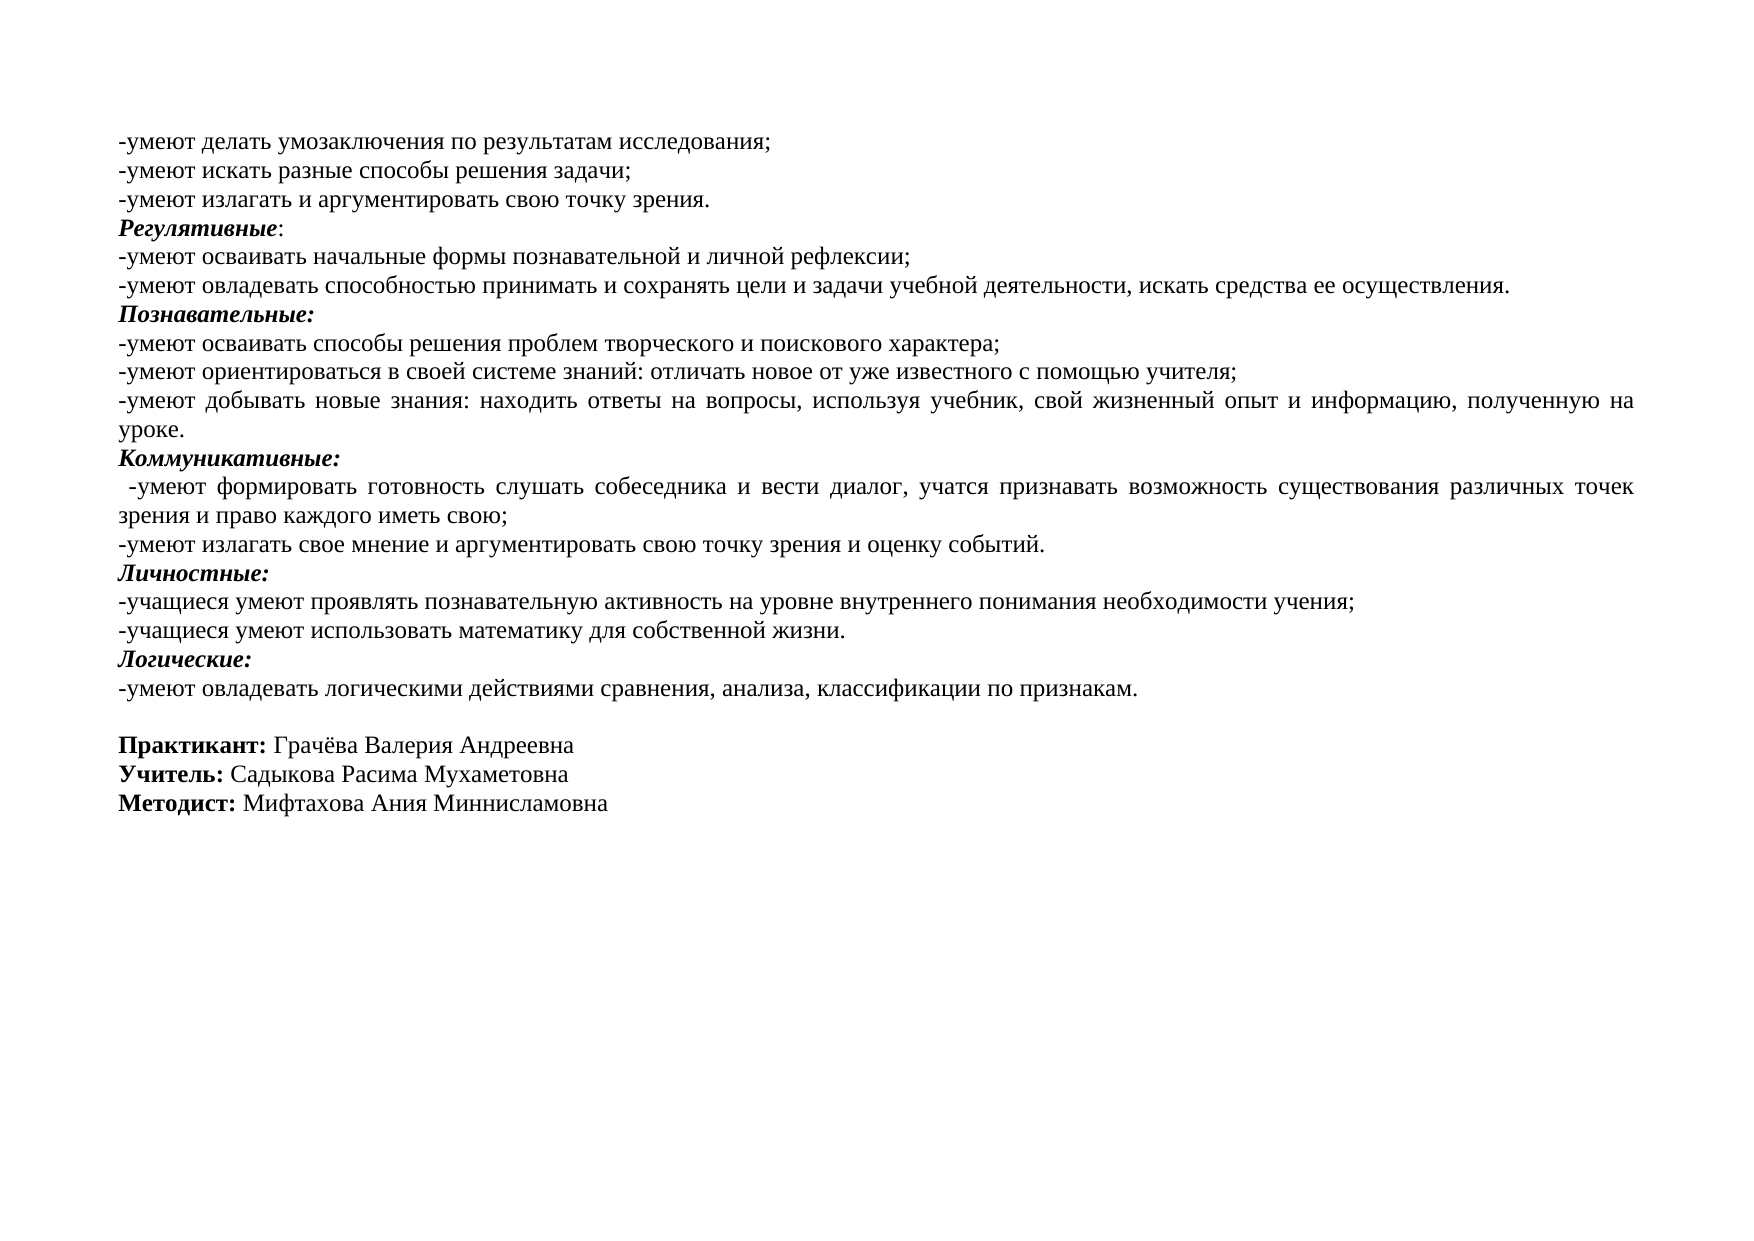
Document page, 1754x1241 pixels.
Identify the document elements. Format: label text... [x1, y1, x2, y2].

text -умеют ориентироваться в своей системе знаний: отличать новое от уже известного с помощью учителя; [118, 356, 1636, 385]
text -умеют овладевать способностью принимать и сохранять цели и задачи учебной деятельности, искать средства ее осуществления. [118, 270, 1636, 299]
text -учащиеся умеют проявлять познавательную активность на уровне внутреннего понимания необходимости учения; [118, 586, 1636, 615]
text Логические: [118, 644, 1636, 673]
text -учащиеся умеют использовать математику для собственной жизни. [118, 615, 1636, 644]
text -умеют делать умозаключения по результатам исследования; [118, 126, 1636, 155]
text -умеют овладевать логическими действиями сравнения, анализа, классификации по признакам. [118, 673, 1636, 701]
text Учитель: Садыкова Расима Мухаметовна [118, 759, 1636, 788]
text -умеют искать разные способы решения задачи; [118, 155, 1636, 184]
text -умеют добывать новые знания: находить ответы на вопросы, используя учебник, свой жизненный опыт и информацию, полученную на уроке. [118, 385, 1636, 443]
text Методист: Мифтахова Ания Миннисламовна [118, 788, 1636, 816]
text -умеют осваивать начальные формы познавательной и личной рефлексии; [118, 241, 1636, 270]
text Познавательные: [118, 299, 1636, 328]
text Коммуникативные: [118, 443, 1636, 471]
text -умеют излагать свое мнение и аргументировать свою точку зрения и оценку событий. [118, 529, 1636, 558]
text -умеют осваивать способы решения проблем творческого и поискового характера; [118, 328, 1636, 356]
text Практикант: Грачёва Валерия Андреевна [118, 730, 1636, 759]
text Регулятивные: [118, 213, 1636, 241]
text -умеют формировать готовность слушать собеседника и вести диалог, учатся признавать возможность существования различных точек зрения и право каждого иметь свою; [118, 471, 1636, 529]
text Личностные: [118, 558, 1636, 586]
text -умеют излагать и аргументировать свою точку зрения. [118, 184, 1636, 213]
